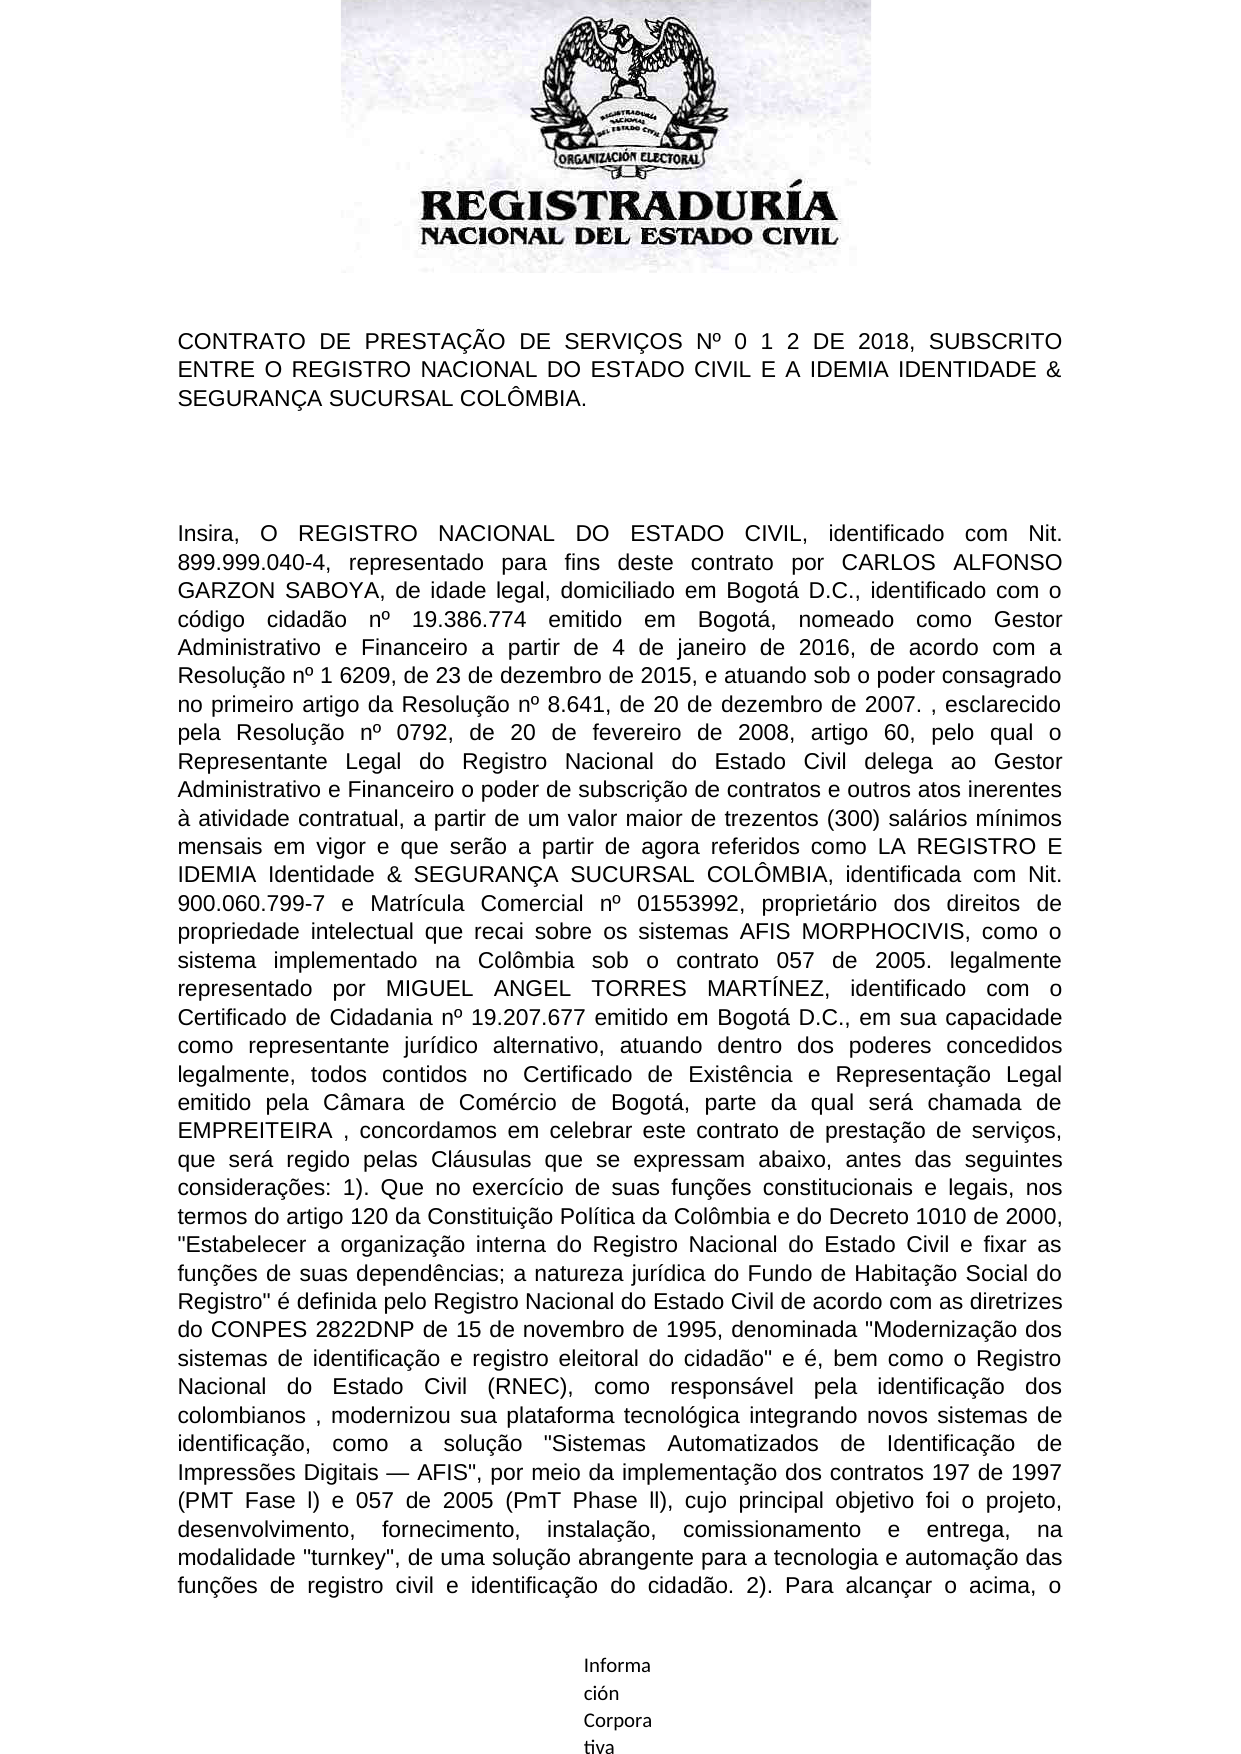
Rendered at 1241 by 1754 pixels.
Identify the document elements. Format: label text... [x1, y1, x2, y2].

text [177, 520, 1063, 1599]
text CONTRATO DE PRESTAÇÃO DE SERVIÇOS Nº 0 1 2 DE 2018, SUBSCRITO ENTRE O REGISTRO NACIONAL DO ESTADO CIVIL E A IDEMIA IDENTIDADE & SEGURANÇA SUCURSAL COLÔMBIA. [177, 328, 1063, 411]
